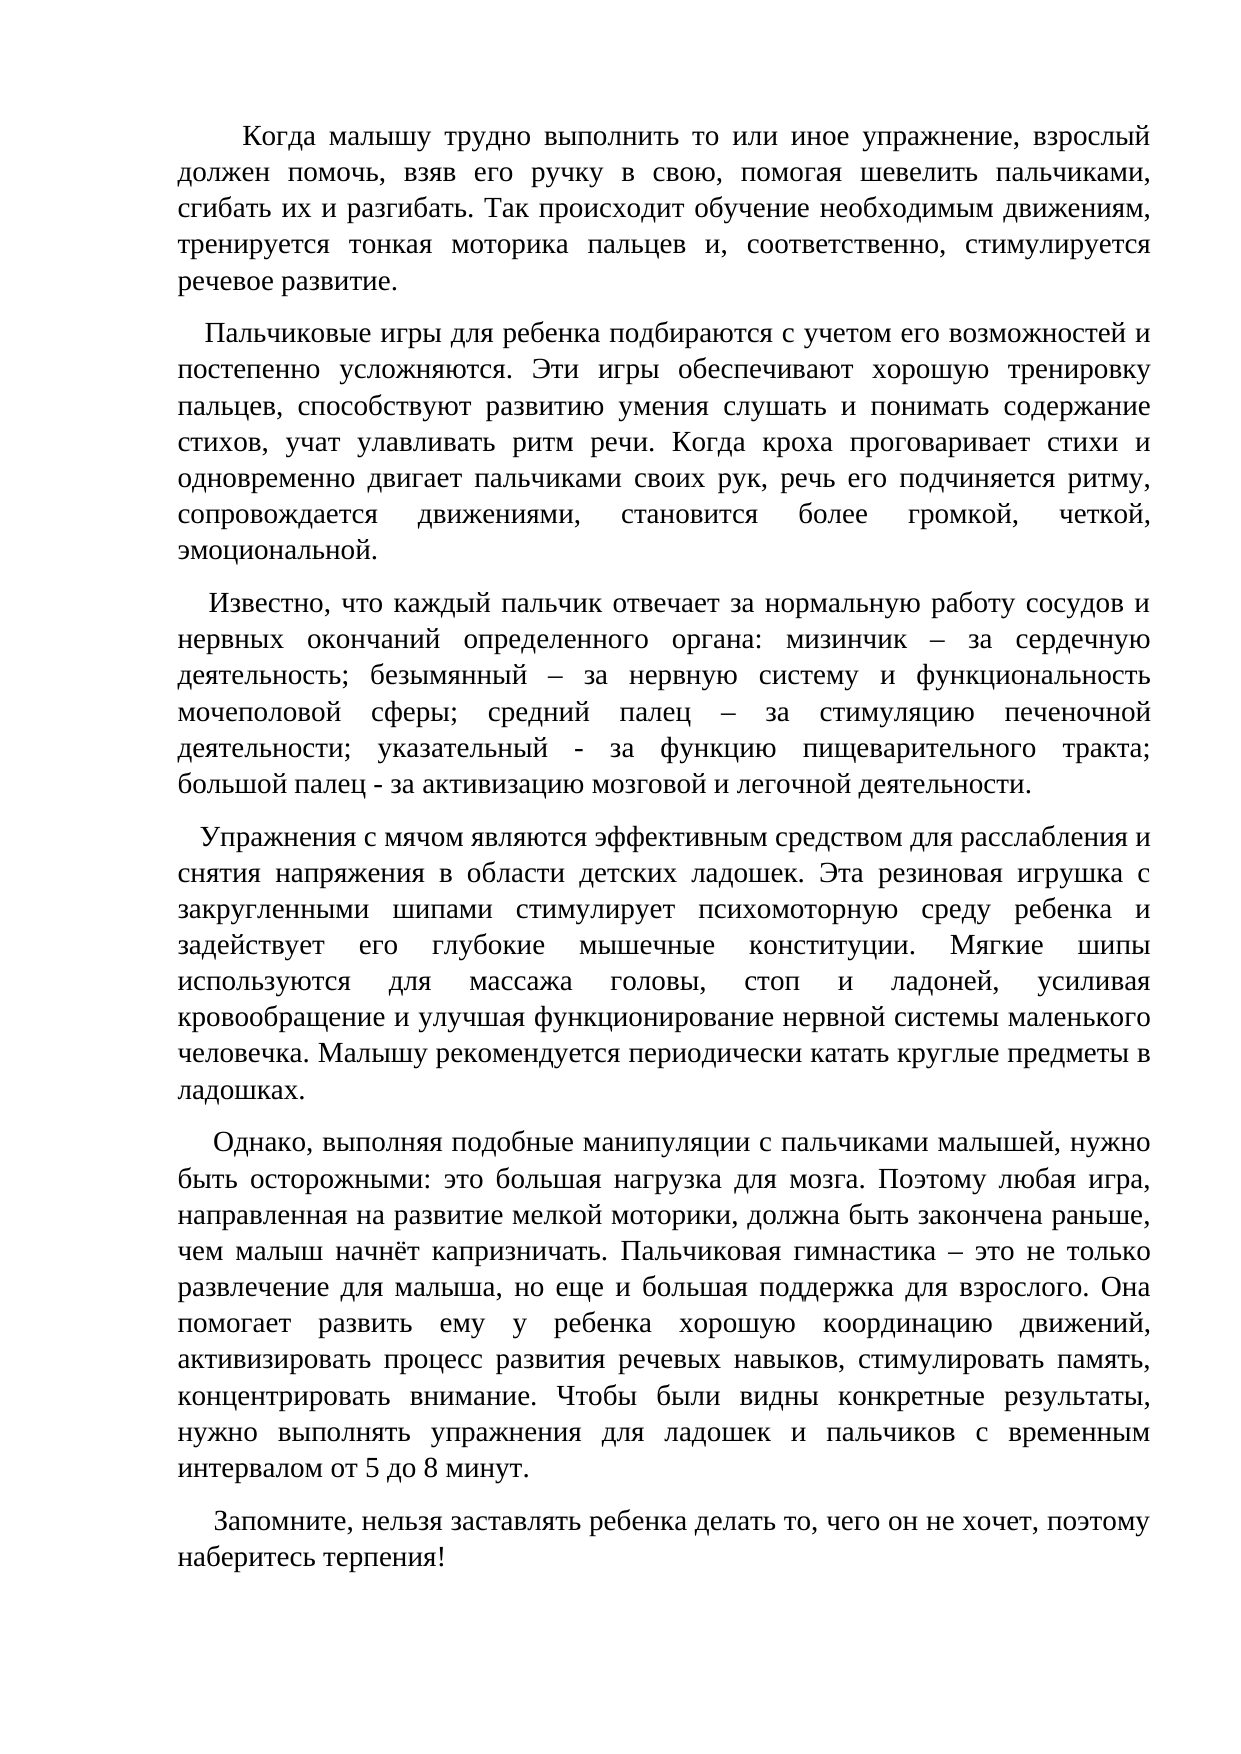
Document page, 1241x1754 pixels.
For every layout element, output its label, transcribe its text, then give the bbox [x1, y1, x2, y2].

text Упражнения с мячом являются эффективным средством для расслабления и снятия напряжения в области детских ладошек. Эта резиновая игрушка с закругленными шипами стимулирует психомоторную среду ребенка и задействует его глубокие мышечные конституции. Мягкие шипы используются для массажа головы, стоп и ладоней, усиливая кровообращение и улучшая функционирование нервной системы маленького человечка. Малышу рекомендуется периодически катать круглые предметы в ладошках. [177, 1069, 1152, 1105]
text Когда малышу трудно выполнить то или иное упражнение, взрослый должен помочь, взяв его ручку в свою, помогая шевелить пальчиками, сгибать их и разгибать. Так происходит обучение необходимым движениям, тренируется тонкая моторика пальцев и, соответственно, стимулируется речевое развитие. [177, 118, 1152, 296]
text Однако, выполняя подобные манипуляции с пальчиками малышей, нужно быть осторожными: это большая нагрузка для мозга. Поэтому любая игра, направленная на развитие мелкой моторики, должна быть закончена раньше, чем малыш начнёт капризничать. Пальчиковая гимнастика – это не только развлечение для малыша, но еще и большая поддержка для взрослого. Она помогает развить ему у ребенка хорошую координацию движений, активизировать процесс развития речевых навыков, стимулировать память, концентрировать внимание. Чтобы были видны конкретные результаты, нужно выполнять упражнения для ладошек и пальчиков с временным интервалом от 5 до 8 минут. [177, 1124, 1152, 1269]
text Известно, что каждый пальчик отвечает за нормальную работу сосудов и нервных окончаний определенного органа: мизинчик – за сердечную деятельность; безымянный – за нервную систему и функциональность мочеполовой сферы; средний палец – за стимуляцию печеночной деятельности; указательный - за функцию пищеварительного тракта; большой палец - за активизацию мозговой и легочной деятельности. [177, 763, 1152, 799]
text Запомните, нельзя заставлять ребенка делать то, чего он не хочет, поэтому наберитесь терпения! [177, 1536, 1152, 1572]
text Пальчиковые игры для ребенка подбираются с учетом его возможностей и постепенно усложняются. Эти игры обеспечивают хорошую тренировку пальцев, способствуют развитию умения слушать и понимать содержание стихов, учат улавливать ритм речи. Когда кроха проговаривает стихи и одновременно двигает пальчиками своих рук, речь его подчиняется ритму, сопровождается движениями, становится более громкой, четкой, эмоциональной. [177, 316, 1152, 566]
